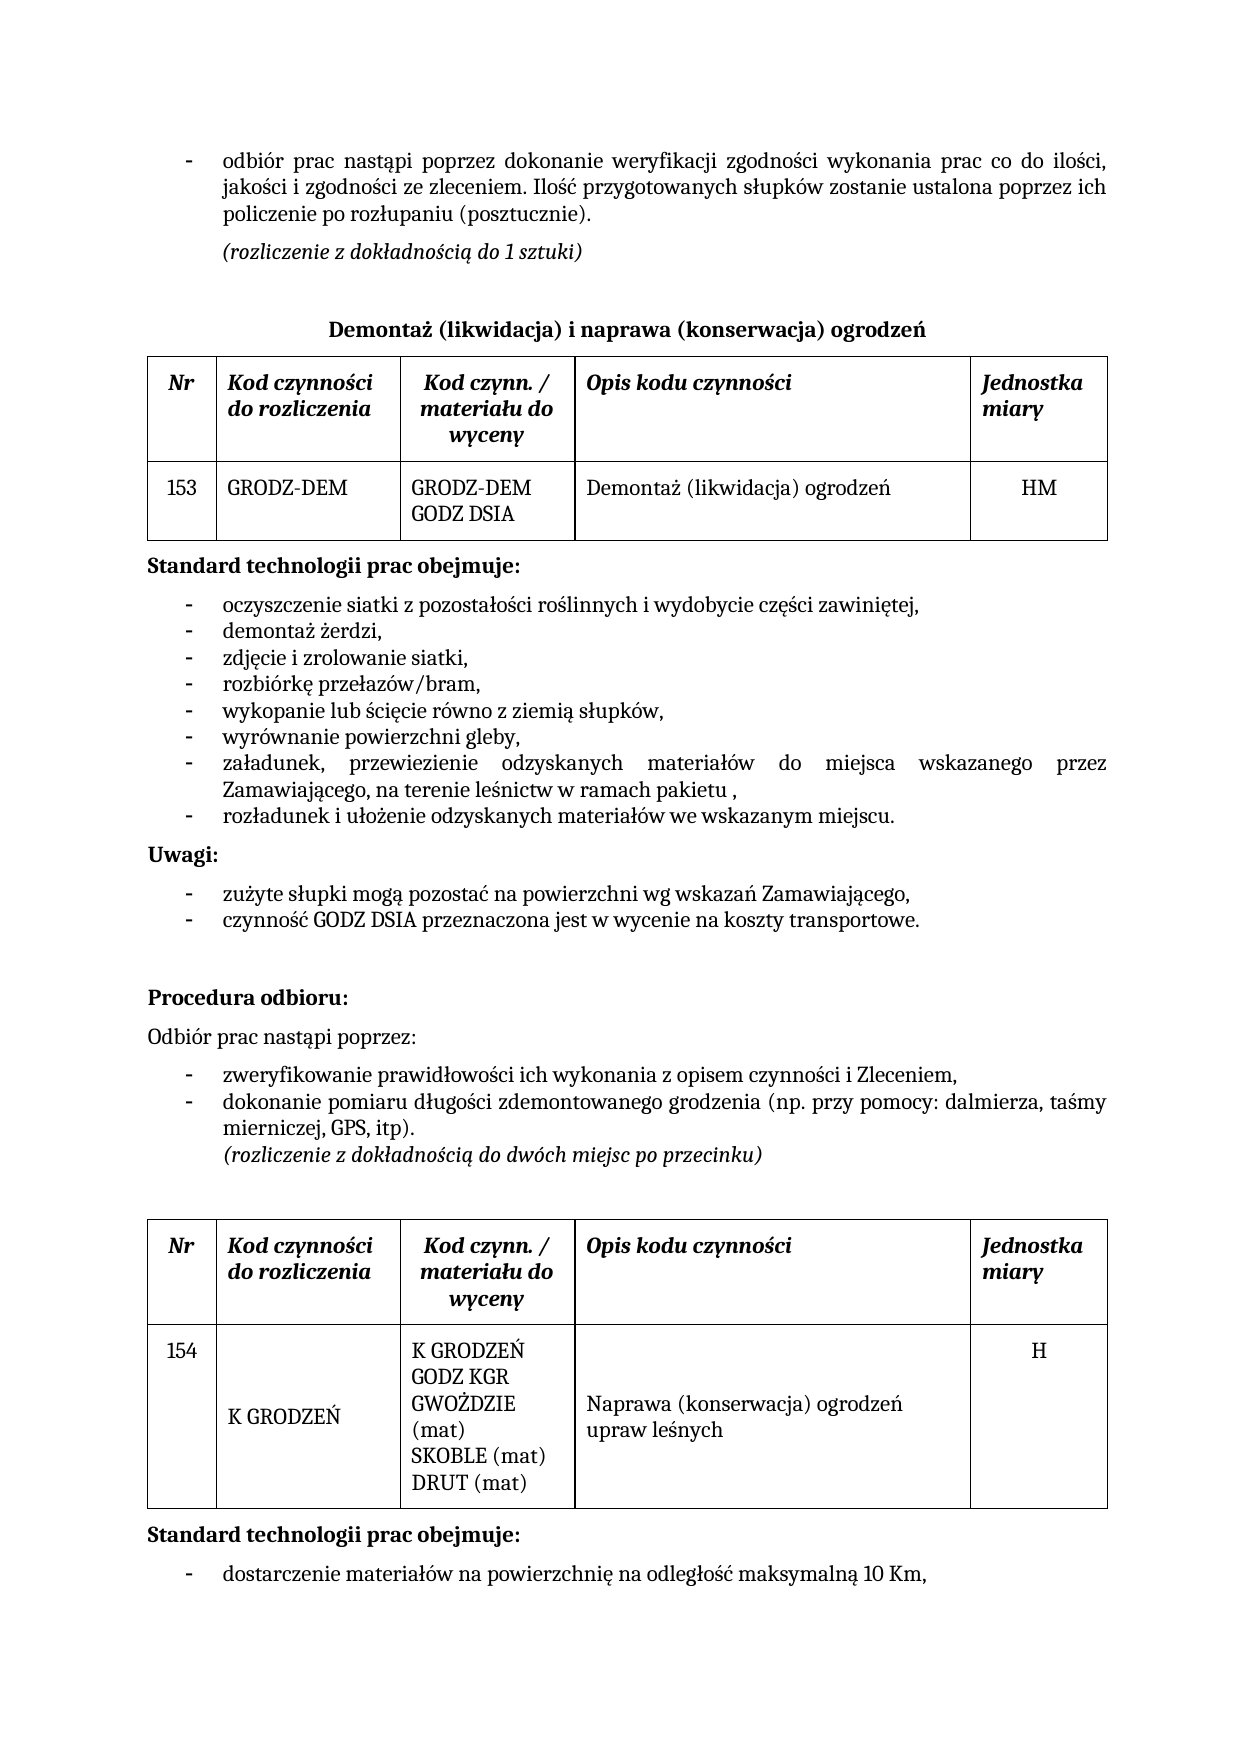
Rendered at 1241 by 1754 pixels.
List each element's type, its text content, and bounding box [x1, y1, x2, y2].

list odbiór prac nastąpi poprzez dokonanie weryfikacji zgodności wykonania prac co do ilości, jakości i zgodności ze zleceniem. Ilość przygotowanych słupków zostanie ustalona poprzez ich policzenie po rozłupaniu (posztucznie). [185, 148, 1107, 227]
text Procedura odbioru: [148, 984, 1107, 1011]
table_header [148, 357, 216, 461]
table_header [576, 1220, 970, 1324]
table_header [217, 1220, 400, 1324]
list (rozliczenie z dokładnością do dwóch miejsc po przecinku) [223, 1141, 1107, 1168]
list wykopanie lub ścięcie równo z ziemią słupków, [185, 697, 1107, 724]
list rozładunek i ułożenie odzyskanych materiałów we wskazanym miejscu. [185, 803, 1107, 829]
text Demontaż (likwidacja) i naprawa (konserwacja) ogrodzeń [148, 317, 1107, 343]
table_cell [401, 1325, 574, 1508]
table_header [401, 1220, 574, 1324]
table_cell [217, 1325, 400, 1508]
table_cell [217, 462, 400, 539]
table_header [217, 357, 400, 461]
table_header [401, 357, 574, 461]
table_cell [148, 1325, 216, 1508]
list załadunek, przewiezienie odzyskanych materiałów do miejsca wskazanego przez Zamawiającego, na terenie leśnictw w ramach pakietu , [185, 750, 1107, 803]
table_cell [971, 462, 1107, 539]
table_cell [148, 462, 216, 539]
list dostarczenie materiałów na powierzchnię na odległość maksymalną 10 Km, [185, 1561, 1107, 1587]
text (rozliczenie z dokładnością do 1 sztuki) [148, 239, 1107, 266]
list rozbiórkę przełazów/bram, [185, 671, 1107, 697]
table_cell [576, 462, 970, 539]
list zweryfikowanie prawidłowości ich wykonania z opisem czynności i Zleceniem, [185, 1062, 1107, 1089]
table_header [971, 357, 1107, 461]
list zdjęcie i zrolowanie siatki, [185, 645, 1107, 671]
list zużyte słupki mogą pozostać na powierzchni wg wskazań Zamawiającego, [185, 881, 1107, 907]
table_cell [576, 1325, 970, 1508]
text Standard technologii prac obejmuje: [148, 1522, 1107, 1548]
list wyrównanie powierzchni gleby, [185, 724, 1107, 750]
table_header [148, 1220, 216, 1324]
list czynność GODZ DSIA przeznaczona jest w wycenie na koszty transportowe. [185, 907, 1107, 933]
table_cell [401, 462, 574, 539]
text Odbiór prac nastąpi poprzez: [148, 1023, 1107, 1050]
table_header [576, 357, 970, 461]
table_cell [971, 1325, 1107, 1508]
list oczyszczenie siatki z pozostałości roślinnych i wydobycie części zawiniętej, [185, 592, 1107, 618]
list demontaż żerdzi, [185, 618, 1107, 645]
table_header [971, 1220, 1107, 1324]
text Uwagi: [148, 842, 1107, 868]
list dokonanie pomiaru długości zdemontowanego grodzenia (np. przy pomocy: dalmierza, taśmy mierniczej, GPS, itp). [185, 1089, 1107, 1141]
text Standard technologii prac obejmuje: [148, 553, 1107, 579]
